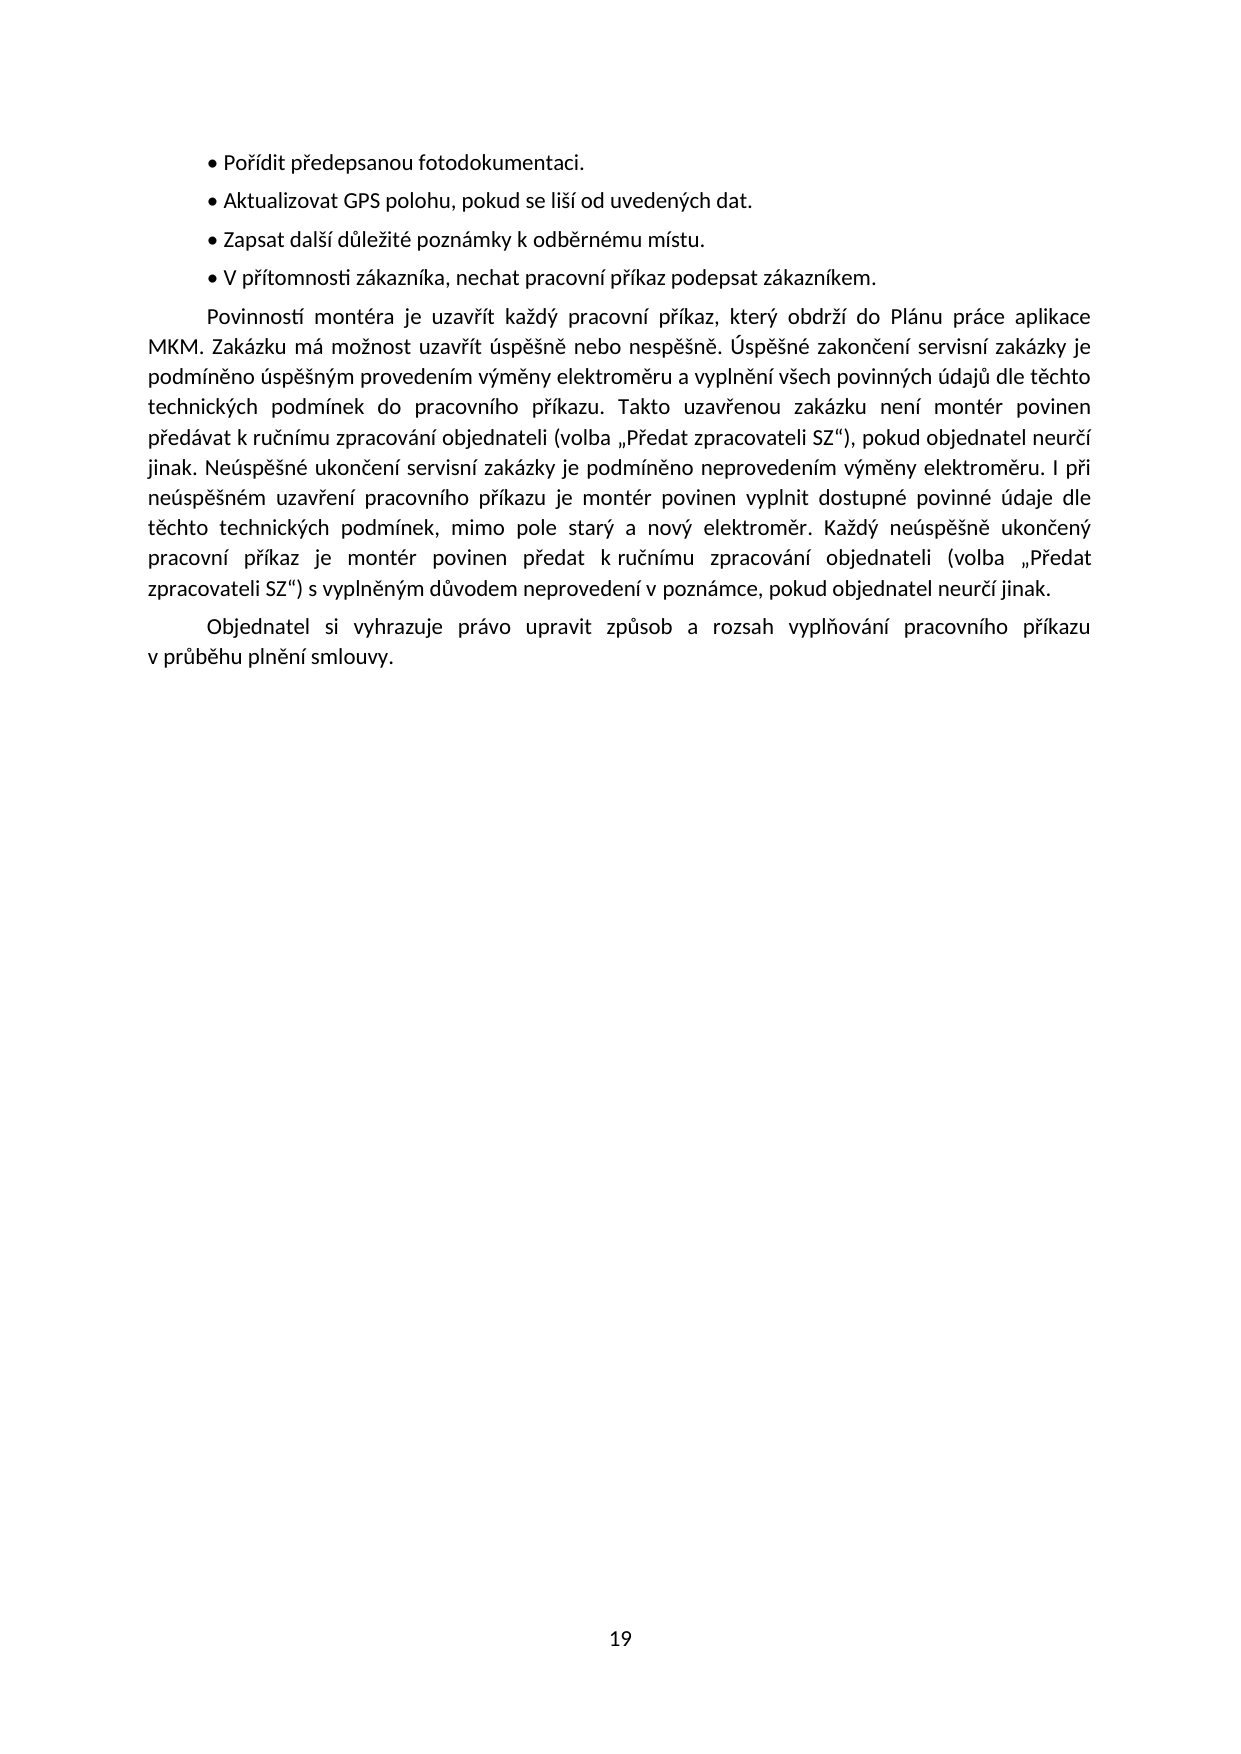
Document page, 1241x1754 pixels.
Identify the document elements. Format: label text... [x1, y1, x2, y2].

text • Zapsat další důležité poznámky k odběrnému místu. [207, 225, 1093, 253]
text Povinností montéra je uzavřít každý pracovní příkaz, který obdrží do Plánu práce aplikace MKM. Zakázku má možnost uzavřít úspěšně nebo nespěšně. Úspěšné zakončení servisní zakázky je podmíněno úspěšným provedením výměny elektroměru a vyplnění všech povinných údajů dle těchto technických podmínek do pracovního příkazu. Takto uzavřenou zakázku není montér povinen předávat k ručnímu zpracování objednateli (volba „Předat zpracovateli SZ“), pokud objednatel neurčí jinak. Neúspěšné ukončení servisní zakázky je podmíněno neprovedením výměny elektroměru. I při neúspěšném uzavření pracovního příkazu je montér povinen vyplnit dostupné povinné údaje dle těchto technických podmínek, mimo pole starý a nový elektroměr. Každý neúspěšně ukončený pracovní příkaz je montér povinen předat k ručnímu zpracování objednateli (volba „Předat zpracovateli SZ“) s vyplněným důvodem neprovedení v poznámce, pokud objednatel neurčí jinak. [148, 302, 1093, 602]
text • Aktualizovat GPS polohu, pokud se liší od uvedených dat. [207, 186, 1093, 214]
text • Pořídit předepsanou fotodokumentaci. [207, 148, 1093, 176]
text Objednatel si vyhrazuje právo upravit způsob a rozsah vyplňování pracovního příkazu v průběhu plnění smlouvy. [148, 612, 1093, 670]
text • V přítomnosti zákazníka, nechat pracovní příkaz podepsat zákazníkem. [207, 263, 1093, 291]
